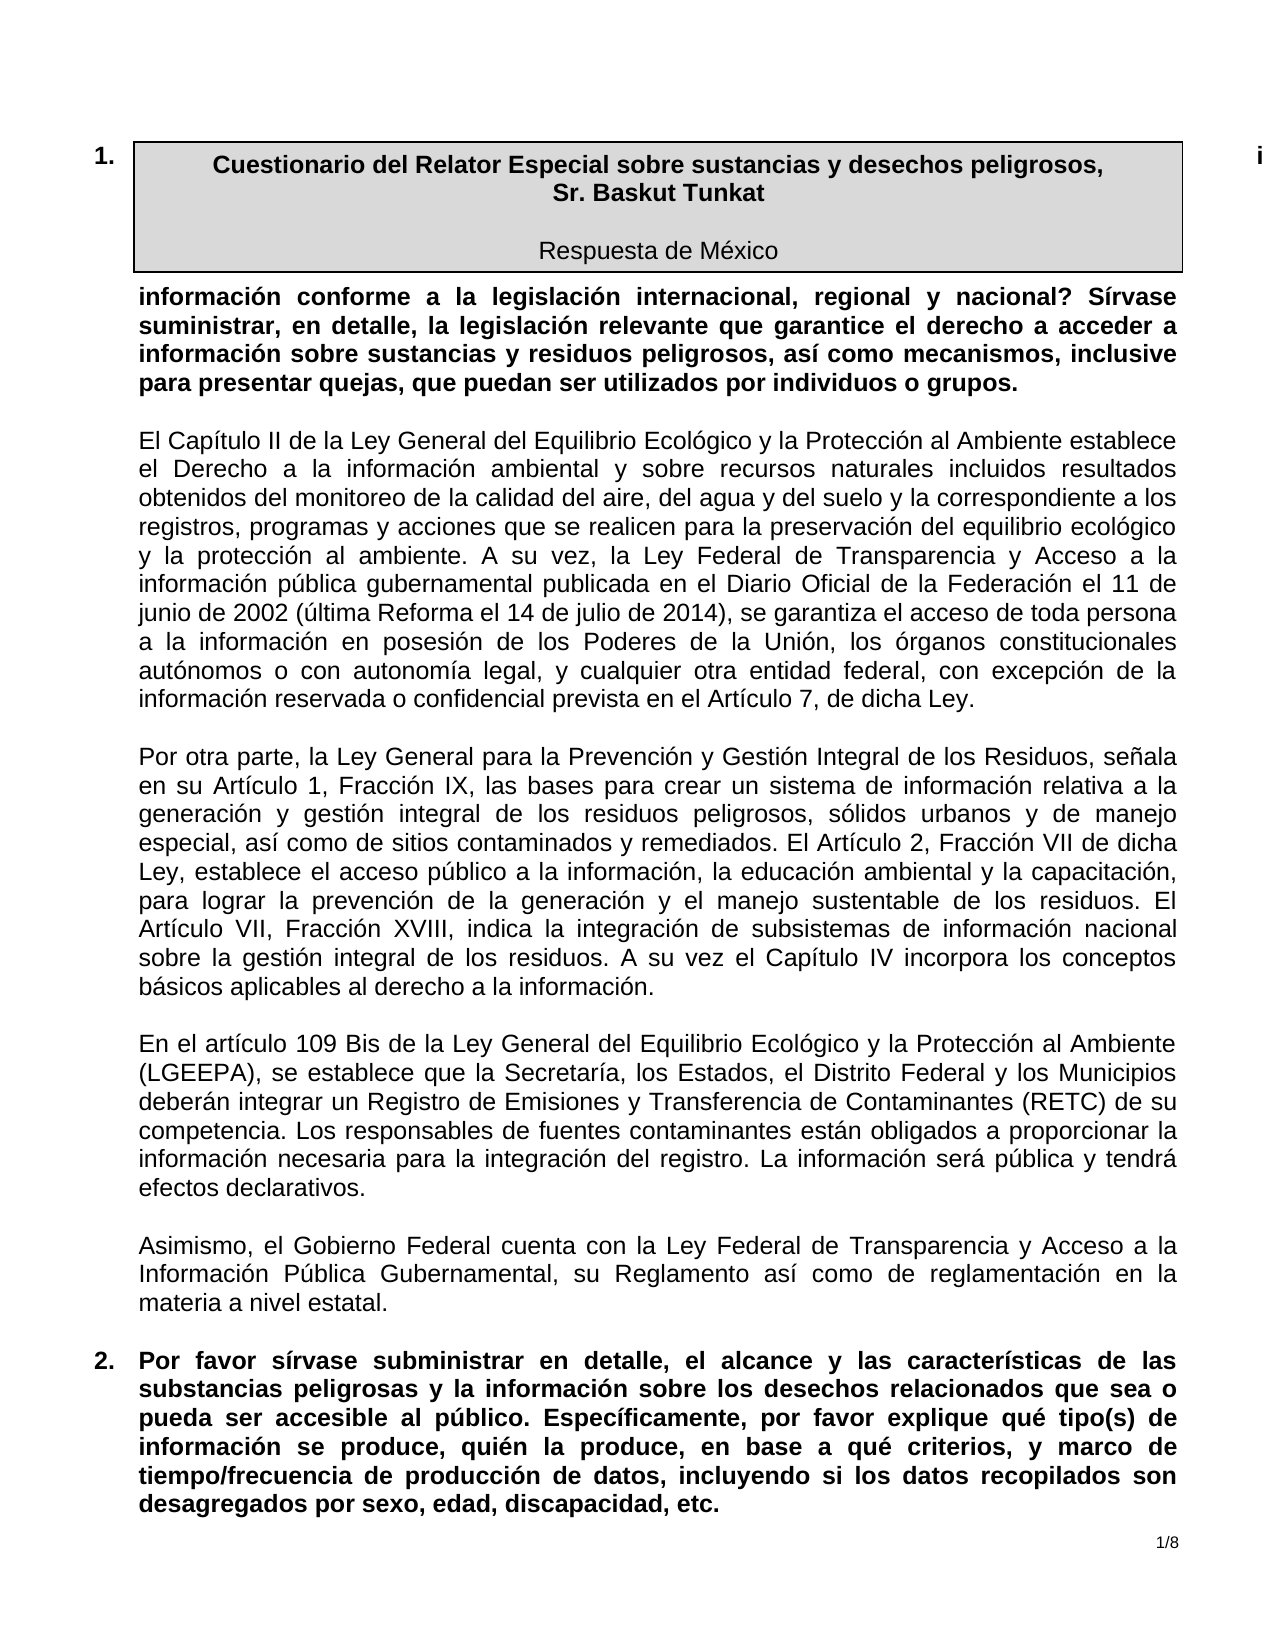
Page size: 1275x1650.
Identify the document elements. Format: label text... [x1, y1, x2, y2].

list Por favor sírvase subministrar en detalle, el alcance y las características de las substancias peligrosas y la información sobre los desechos relacionados que sea o pueda ser accesible al público. Específicamente, por favor explique qué tipo(s) de información se produce, quién la produce, en base a qué criterios, y marco de tiempo/frecuencia de producción de datos, incluyendo si los datos recopilados son desagregados por sexo, edad, discapacidad, etc. [94, 1346, 1179, 1518]
list ¿Qué obligaciones tiene su Gobierno para garantizar el derecho de acceso a la información conforme a la legislación internacional, regional y nacional? Sírvase suministrar, en detalle, la legislación relevante que garantice el derecho a acceder a información sobre sustancias y residuos peligrosos, así como mecanismos, inclusive para presentar quejas, que puedan ser utilizados por individuos o grupos. [94, 141, 1179, 397]
list Asimismo, el Gobierno Federal cuenta con la Ley Federal de Transparencia y Acceso a la Información Pública Gubernamental, su Reglamento así como de reglamentación en la materia a nivel estatal. [138, 1231, 1179, 1317]
list Por otra parte, la Ley General para la Prevención y Gestión Integral de los Residuos, señala en su Artículo 1, Fracción IX, las bases para crear un sistema de información relativa a la generación y gestión integral de los residuos peligrosos, sólidos urbanos y de manejo especial, así como de sitios contaminados y remediados. El Artículo 2, Fracción VII de dicha Ley, establece el acceso público a la información, la educación ambiental y la capacitación, para lograr la prevención de la generación y el manejo sustentable de los residuos. El Artículo VII, Fracción XVIII, indica la integración de subsistemas de información nacional sobre la gestión integral de los residuos. A su vez el Capítulo IV incorpora los conceptos básicos aplicables al derecho a la información. [138, 742, 1179, 1001]
list El Capítulo II de la Ley General del Equilibrio Ecológico y la Protección al Ambiente establece el Derecho a la información ambiental y sobre recursos naturales incluidos resultados obtenidos del monitoreo de la calidad del aire, del agua y del suelo y la correspondiente a los registros, programas y acciones que se realicen para la preservación del equilibrio ecológico y la protección al ambiente. A su vez, la Ley Federal de Transparencia y Acceso a la información pública gubernamental publicada en el Diario Oficial de la Federación el 11 de junio de 2002 (última Reforma el 14 de julio de 2014), se garantiza el acceso de toda persona a la información en posesión de los Poderes de la Unión, los órganos constitucionales autónomos o con autonomía legal, y cualquier otra entidad federal, con excepción de la información reservada o confidencial prevista en el Artículo 7, de dicha Ley. [138, 426, 1179, 713]
list En el artículo 109 Bis de la Ley General del Equilibrio Ecológico y la Protección al Ambiente (LGEEPA), se establece que la Secretaría, los Estados, el Distrito Federal y los Municipios deberán integrar un Registro de Emisiones y Transferencia de Contaminantes (RETC) de su competencia. Los responsables de fuentes contaminantes están obligados a proporcionar la información necesaria para la integración del registro. La información será pública y tendrá efectos declarativos. [138, 1029, 1179, 1202]
